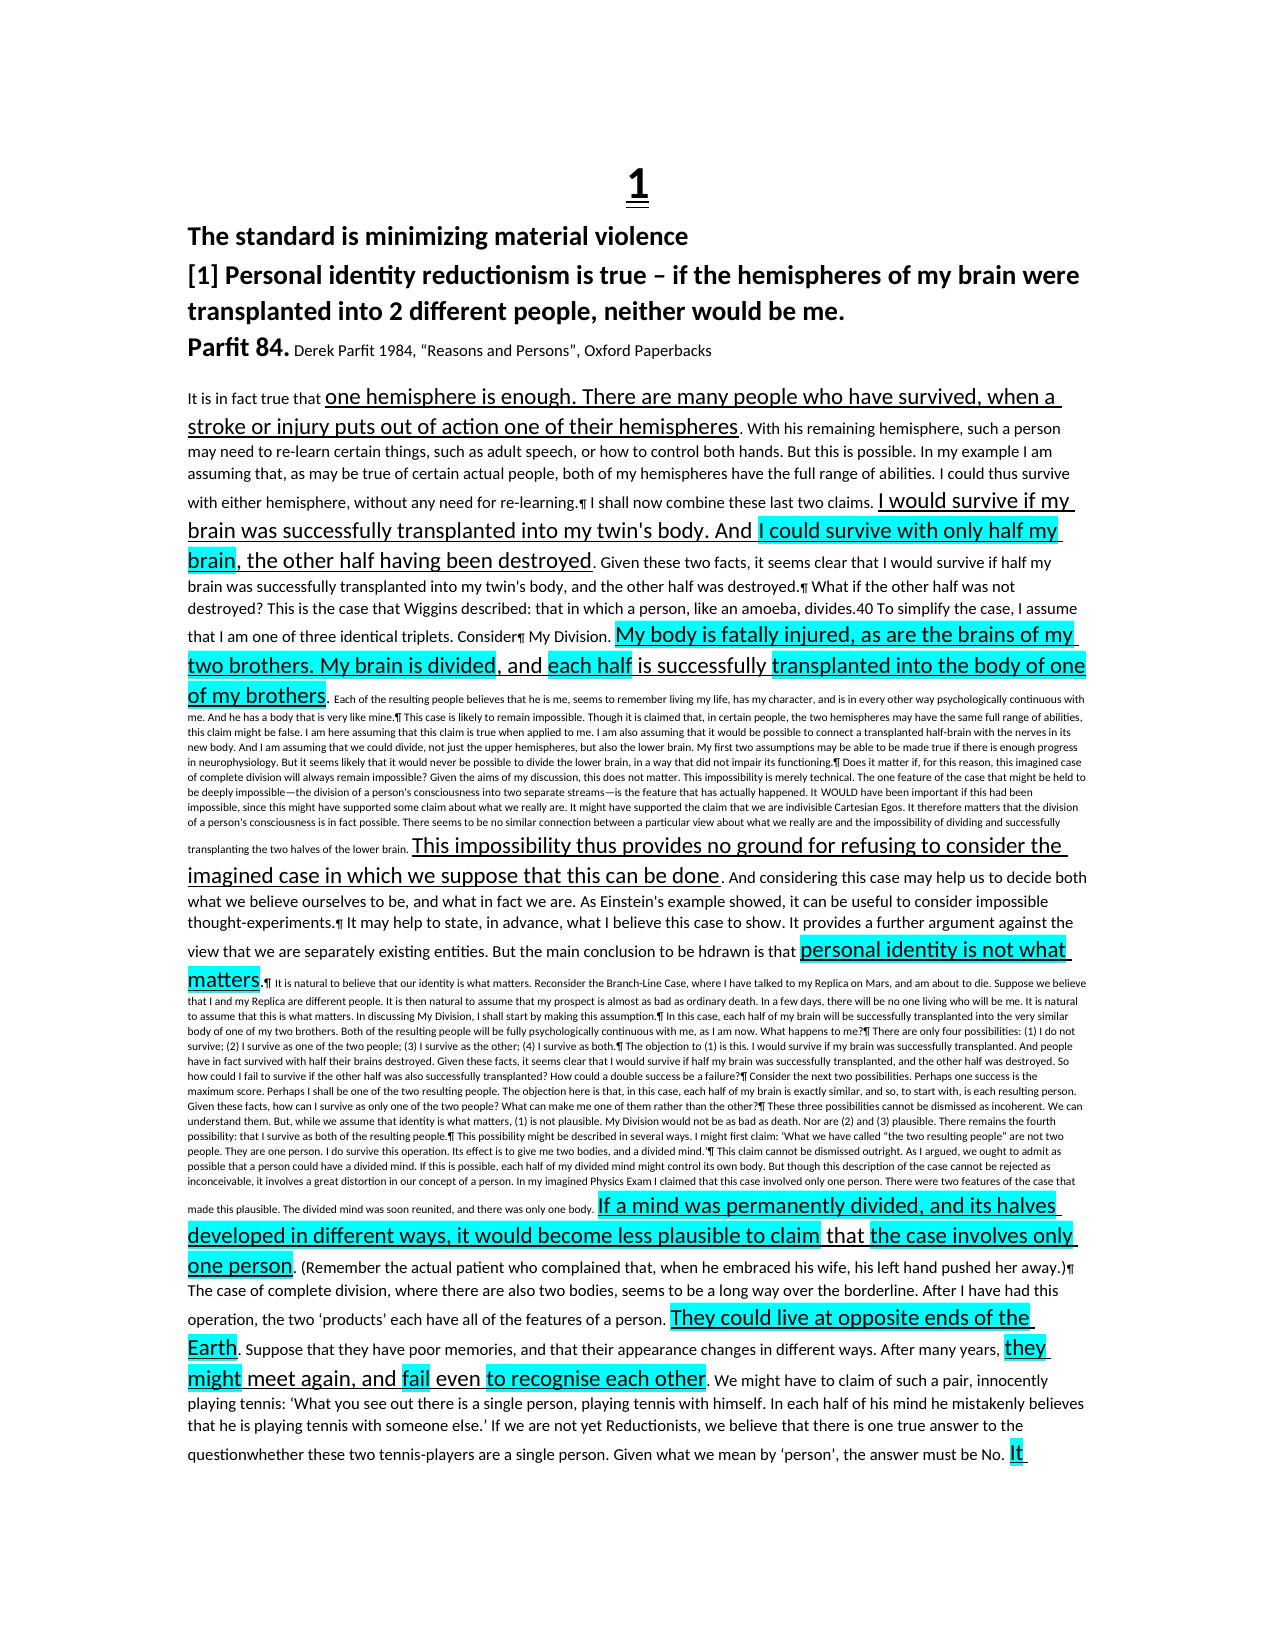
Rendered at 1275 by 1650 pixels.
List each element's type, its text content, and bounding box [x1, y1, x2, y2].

subtitle The standard is minimizing material violence [187, 219, 1087, 252]
subtitle [1] Personal identity reductionism is true – if the hemispheres of my brain were transplanted into 2 different people, neither would be me. [187, 258, 1087, 327]
text Parfit 84. Derek Parfit 1984, “Reasons and Persons”, Oxford Paperbacks [187, 330, 1087, 363]
subtitle 1 [187, 154, 1087, 210]
